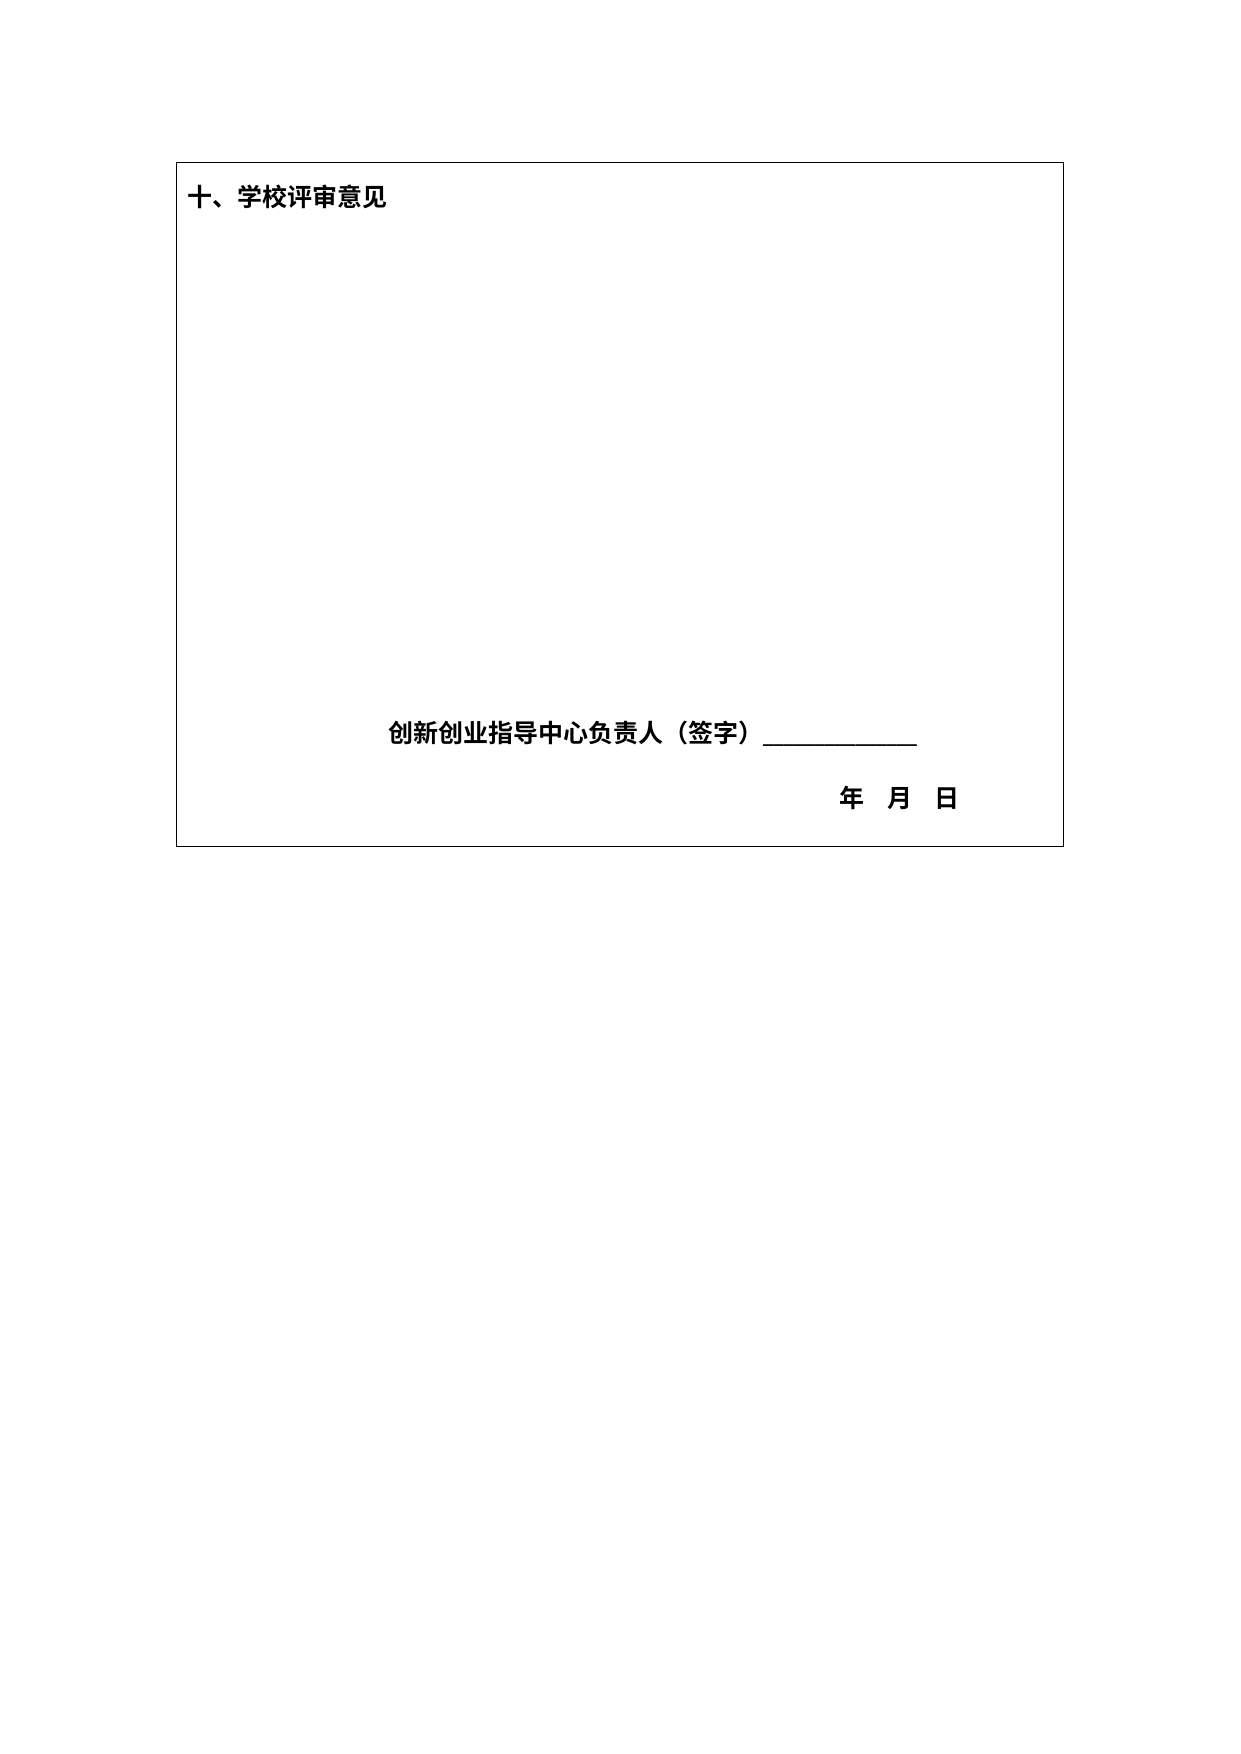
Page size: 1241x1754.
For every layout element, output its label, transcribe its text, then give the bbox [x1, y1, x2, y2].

table_cell 十、学校评审意见 创新创业指导中心负责人（签字）_______________ 年 月 日 [177, 163, 1063, 846]
